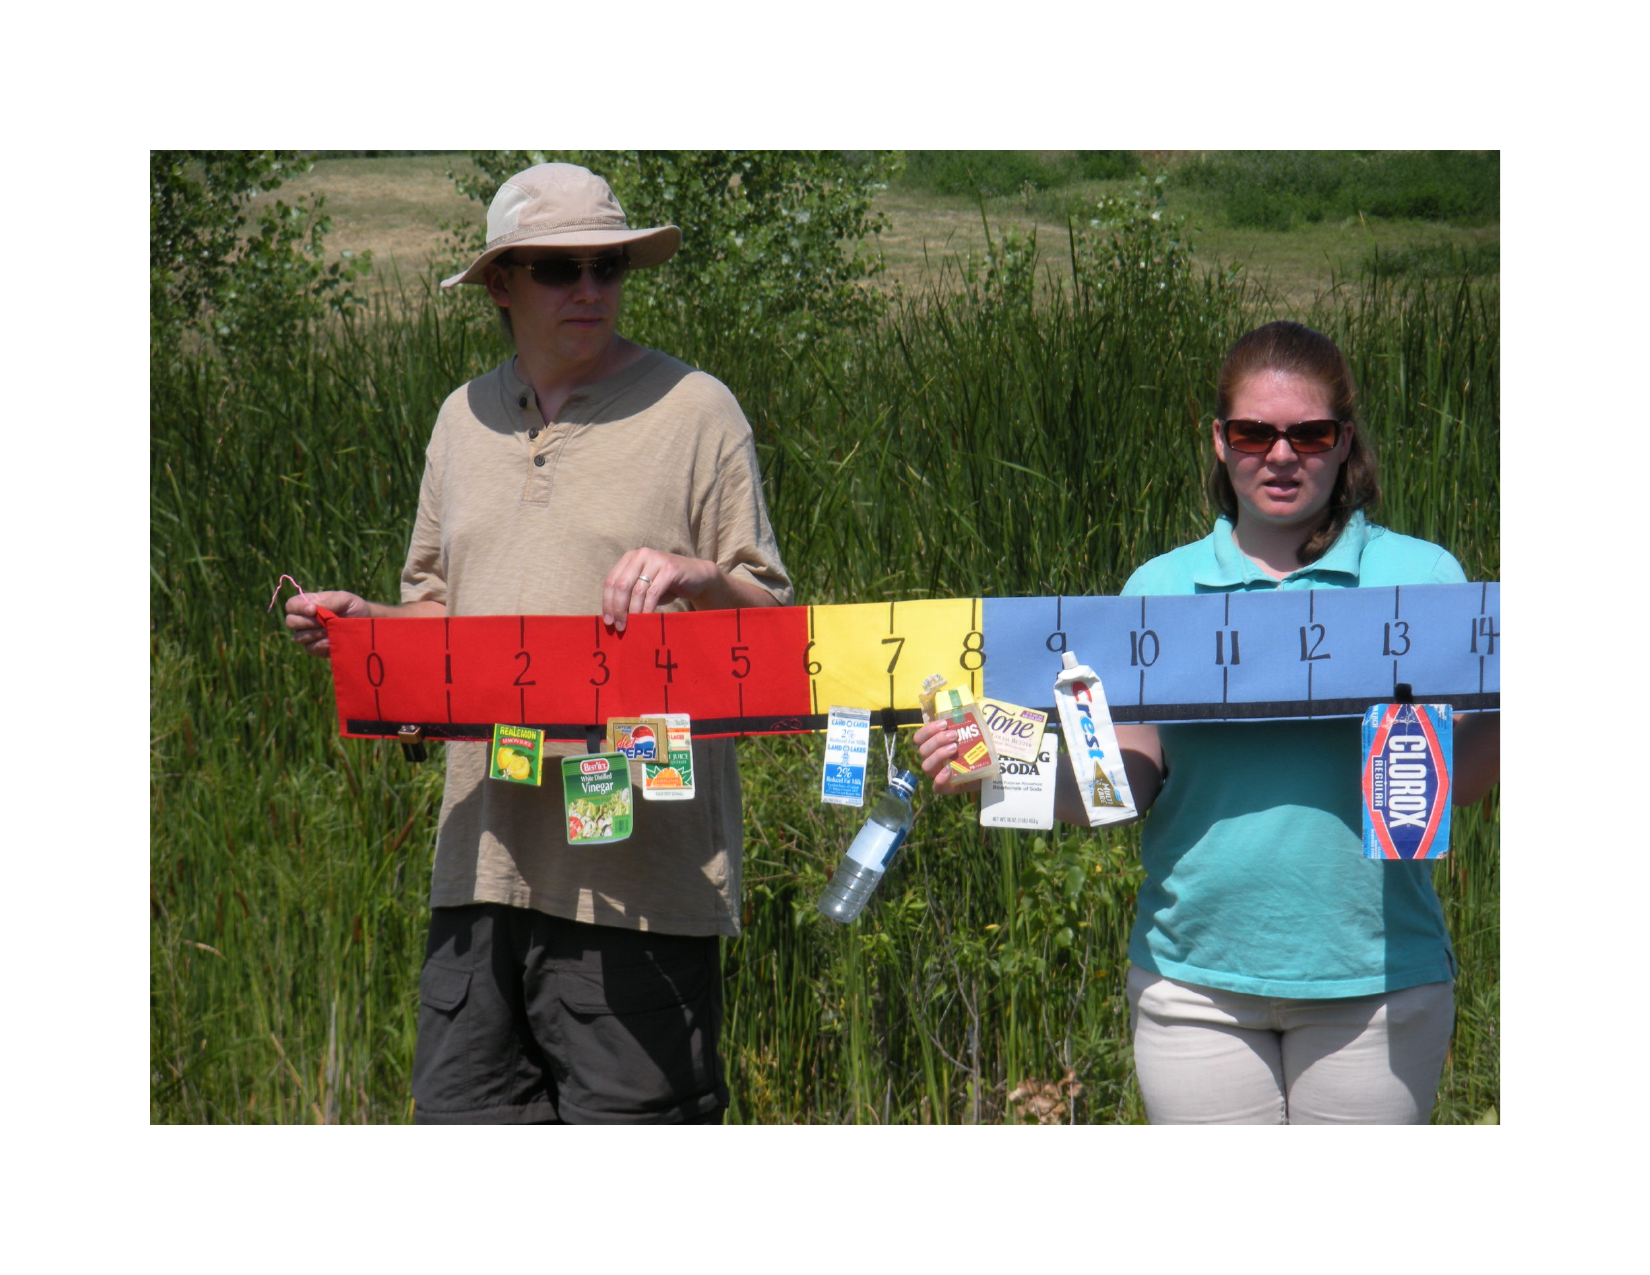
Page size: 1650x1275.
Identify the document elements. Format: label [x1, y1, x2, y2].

picture [150, 150, 1500, 1125]
